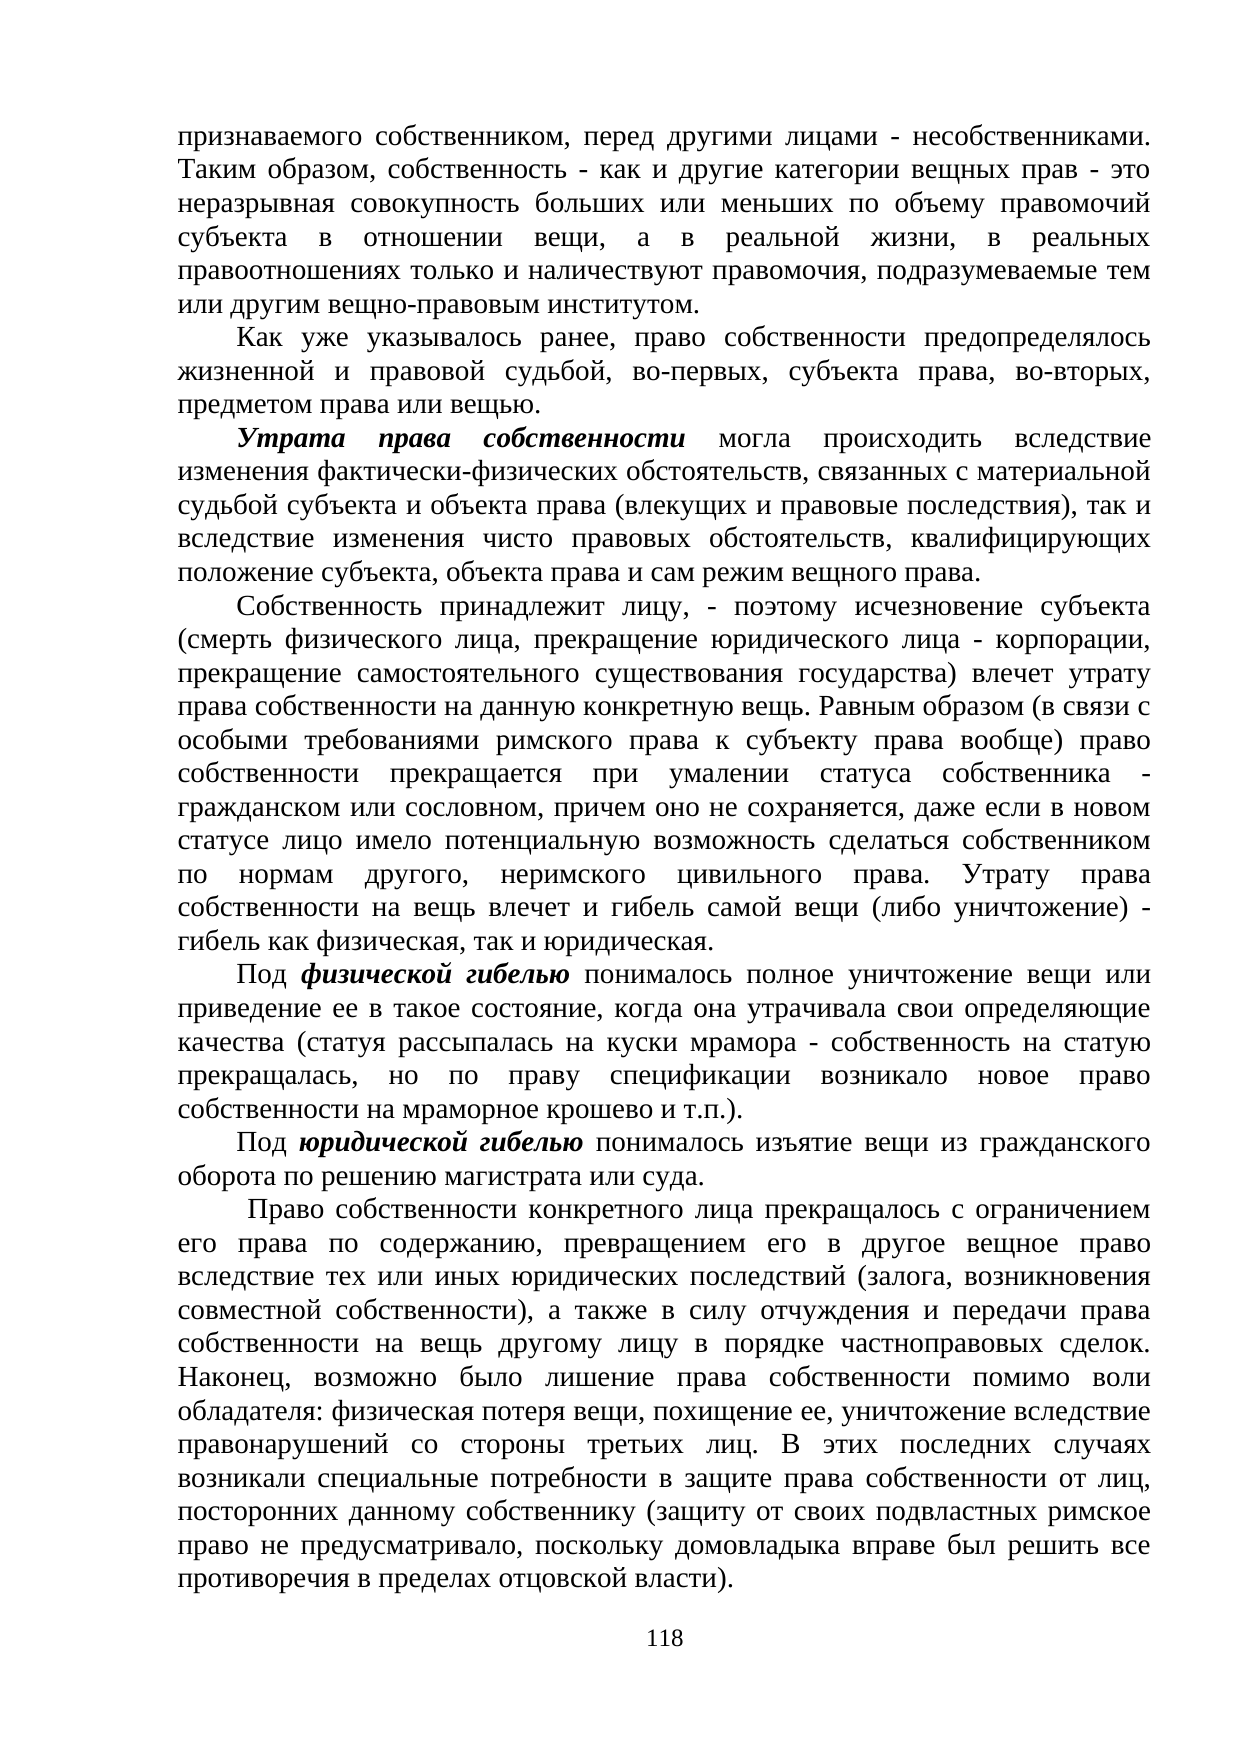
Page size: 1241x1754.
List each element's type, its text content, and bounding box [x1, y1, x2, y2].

text Как уже указывалось ранее, право собственности предопределялось жизненной и правовой судьбой, во-первых, субъекта права, во-вторых, предметом права или вещью. [177, 319, 1152, 420]
text Утрата права собственности могла происходить вследствие изменения фактически-физических обстоятельств, связанных с материальной судьбой субъекта и объекта права (влекущих и правовые последствия), так и вследствие изменения чисто правовых обстоятельств, квалифицирующих положение субъекта, объекта права и сам режим вещного права. [177, 420, 1152, 588]
text Право собственности конкретного лица прекращалось с ограничением его права по содержанию, превращением его в другое вещное право вследствие тех или иных юридических последствий (залога, возникновения совместной собственности), а также в силу отчуждения и передачи права собственности на вещь другому лицу в порядке частноправовых сделок. Наконец, возможно было лишение права собственности помимо воли обладателя: физическая потеря вещи, похищение ее, уничтожение вследствие правонарушений со стороны третьих лиц. В этих последних случаях возникали специальные потребности в защите права собственности от лиц, посторонних данному собственнику (защиту от своих подвластных римское право не предусматривало, поскольку домовладыка вправе был решить все противоречия в пределах отцовской власти). [177, 1191, 1152, 1594]
text Собственность принадлежит лицу, - поэтому исчезновение субъекта (смерть физического лица, прекращение юридического лица - корпорации, прекращение самостоятельного существования государства) влечет утрату права собственности на данную конкретную вещь. Равным образом (в связи с особыми требованиями римского права к субъекту права вообще) право собственности прекращается при умалении статуса собственника - гражданском или сословном, причем оно не сохраняется, даже если в новом статусе лицо имело потенциальную возможность сделаться собственником по нормам другого, неримского цивильного права. Утрату права собственности на вещь влечет и гибель самой вещи (либо уничтожение) - гибель как физическая, так и юридическая. [177, 588, 1152, 957]
text Под физической гибелью понималось полное уничтожение вещи или приведение ее в такое состояние, когда она утрачивала свои определяющие качества (статуя рассыпалась на куски мрамора - собственность на статую прекращалась, но по праву спецификации возникало новое право собственности на мраморное крошево и т.п.). [177, 957, 1152, 1124]
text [177, 118, 1152, 319]
text Под юридической гибелью понималось изъятие вещи из гражданского оборота по решению магистрата или суда. [177, 1124, 1152, 1191]
